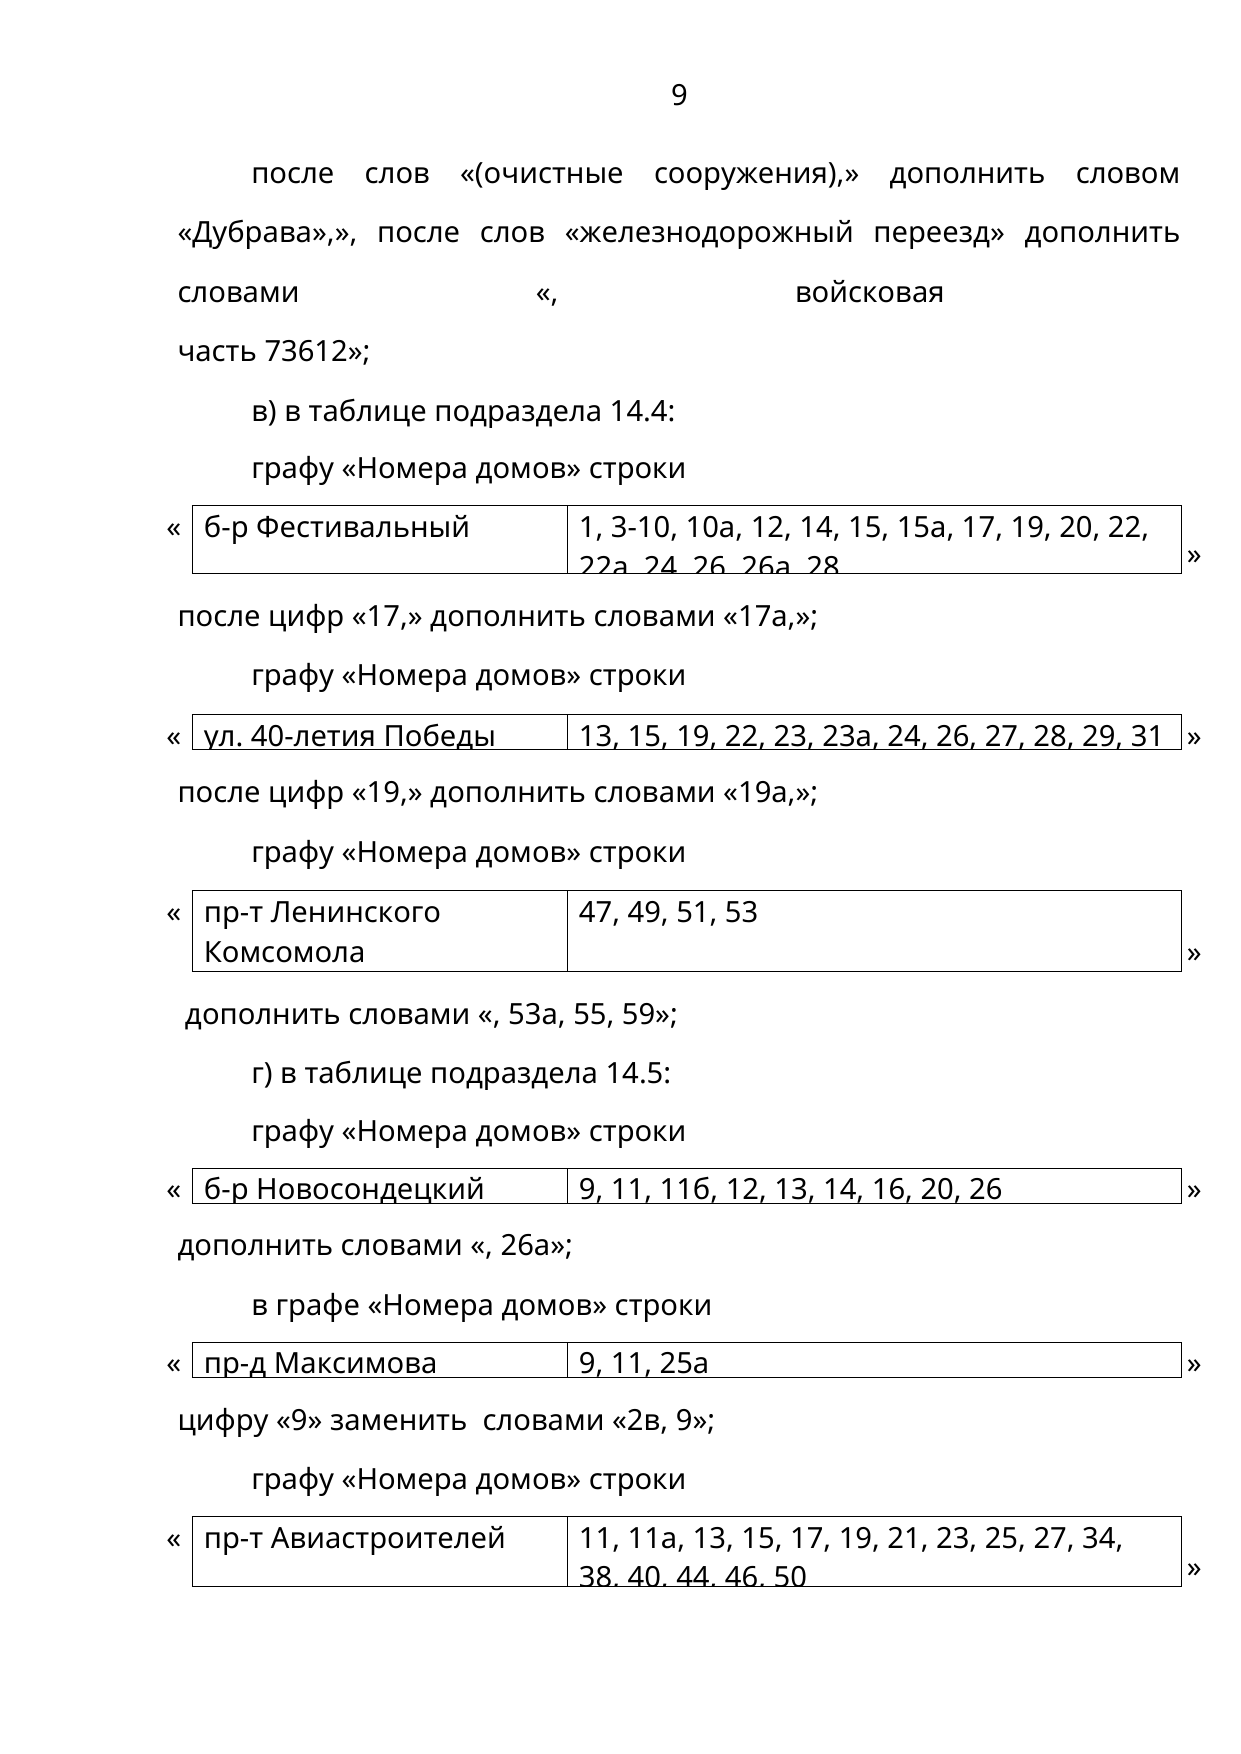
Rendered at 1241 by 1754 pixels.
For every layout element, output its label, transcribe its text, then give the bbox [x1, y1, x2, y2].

table_header 47, 49, 51, 53 [568, 891, 1181, 971]
table_header 1, 3-10, 10а, 12, 14, 15, 15а, 17, 19, 20, 22, 22а, 24, 26, 26а, 28 [568, 506, 1181, 573]
text после цифр «17,» дополнить словами «17а,»; [177, 595, 1181, 635]
text в графе «Номера домов» строки [177, 1284, 1181, 1324]
table_header пр-т Ленинского Комсомола [193, 891, 567, 971]
table_header 13, 15, 19, 22, 23, 23а, 24, 26, 27, 28, 29, 31 [568, 715, 1181, 749]
text г) в таблице подраздела 14.5: [177, 1052, 1181, 1092]
table_header 11, 11а, 13, 15, 17, 19, 21, 23, 25, 27, 34, 38, 40, 44, 46, 50 [568, 1517, 1181, 1586]
text в) в таблице подраздела 14.4: [177, 390, 1181, 430]
text дополнить словами «, 53а, 55, 59»; [177, 993, 1181, 1033]
text графу «Номера домов» строки [177, 831, 1181, 871]
table_header ул. 40-летия Победы [193, 715, 567, 749]
table_header пр-т Авиастроителей [193, 1517, 567, 1586]
text цифру «9» заменить словами «2в, 9»; [177, 1399, 1181, 1438]
table_header » [1182, 1516, 1240, 1586]
table_header « [155, 714, 192, 749]
text графу «Номера домов» строки [177, 1458, 1181, 1498]
table_header « [155, 1342, 192, 1377]
table_header « [155, 505, 192, 573]
text графу «Номера домов» строки [177, 1110, 1181, 1150]
text дополнить словами «, 26а»; [177, 1225, 1181, 1264]
table_header » [1182, 1168, 1240, 1202]
table_header б-р Новосондецкий [193, 1169, 567, 1202]
table_header » [1182, 714, 1240, 749]
table_header « [155, 1168, 192, 1202]
text после цифр «19,» дополнить словами «19а,»; [177, 771, 1181, 811]
table_header пр-д Максимова [193, 1343, 567, 1377]
table_header 9, 11, 11б, 12, 13, 14, 16, 20, 26 [568, 1169, 1181, 1202]
table_header 9, 11, 25а [568, 1343, 1181, 1377]
table_header » [1182, 890, 1240, 971]
table_header » [1182, 505, 1240, 573]
table_header б-р Фестивальный [193, 506, 567, 573]
text графу «Номера домов» строки [177, 448, 1181, 487]
text графу «Номера домов» строки [177, 655, 1181, 694]
table_header « [155, 1516, 192, 1586]
text после слов «(очистные сооружения),» дополнить словом «Дубрава»,», после слов «железнодорожный переезд» дополнить словами «, войсковая часть 73612»; [177, 152, 1181, 370]
table_header » [1182, 1342, 1240, 1377]
table_header « [155, 890, 192, 971]
